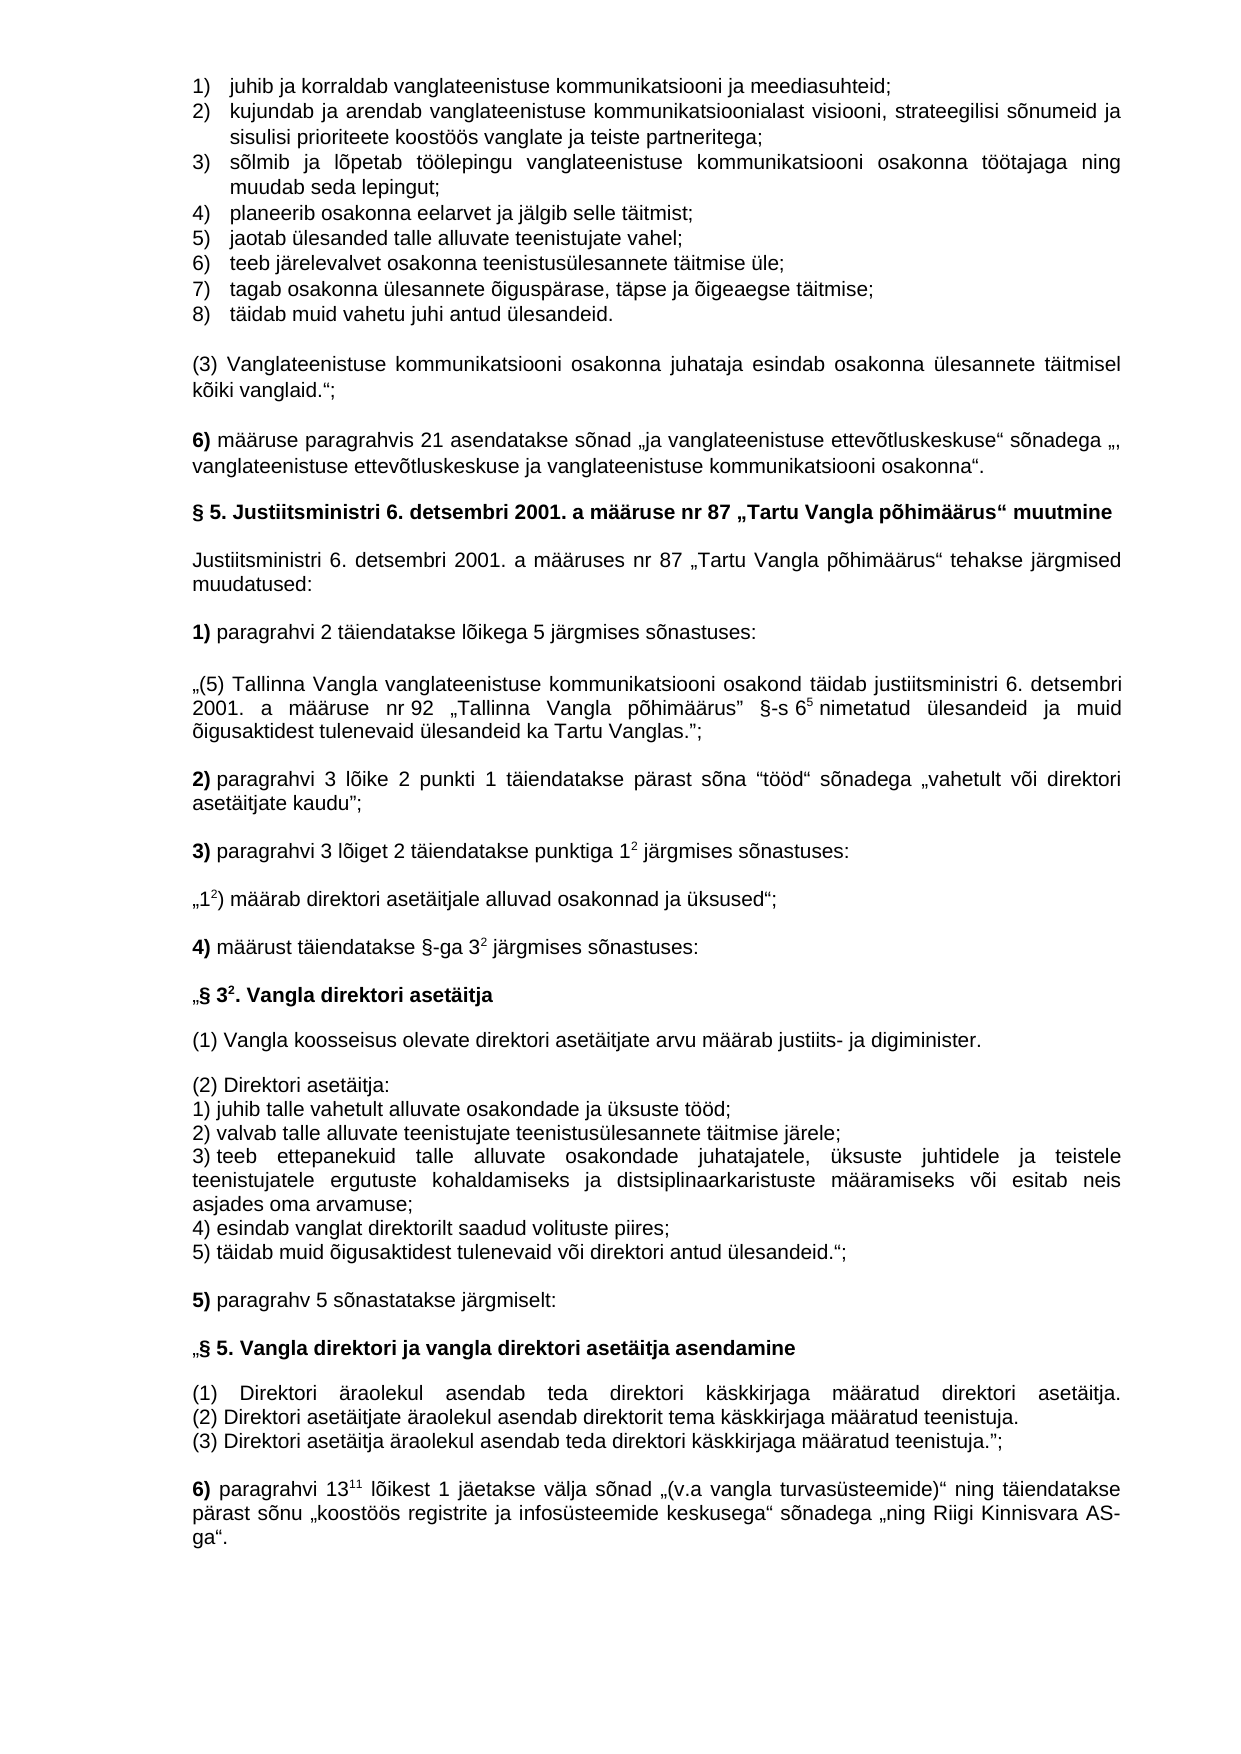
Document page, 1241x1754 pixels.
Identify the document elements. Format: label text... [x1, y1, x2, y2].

text 1) juhib talle vahetult alluvate osakondade ja üksuste tööd; [192, 1096, 1122, 1120]
list kujundab ja arendab vanglateenistuse kommunikatsioonialast visiooni, strateegilisi sõnumeid ja sisulisi prioriteete koostöös vanglate ja teiste partneritega; [192, 99, 1122, 148]
list teeb järelevalvet osakonna teenistusülesannete täitmise üle; [192, 251, 1122, 275]
text 4) määrust täiendatakse §-ga 32 järgmises sõnastuses: [192, 935, 1122, 959]
text 4) esindab vanglat direktorilt saadud volituste piires; [192, 1216, 1122, 1240]
text „§ 32. Vangla direktori asetäitja [192, 983, 1122, 1007]
list juhib ja korraldab vanglateenistuse kommunikatsiooni ja meediasuhteid; [192, 74, 1122, 98]
text 2) paragrahvi 3 lõike 2 punkti 1 täiendatakse pärast sõna “tööd“ sõnadega „vahetult või direktori asetäitjate kaudu”; [192, 767, 1122, 815]
text (1) Vangla koosseisus olevate direktori asetäitjate arvu määrab justiits- ja digiminister. [192, 1028, 1122, 1052]
text 6) paragrahvi 1311 lõikest 1 jäetakse välja sõnad „(v.a vangla turvasüsteemide)“ ning täiendatakse pärast sõnu „koostöös registrite ja infosüsteemide keskusega“ sõnadega „ning Riigi Kinnisvara AS-ga“. [192, 1477, 1122, 1548]
text Justiitsministri 6. detsembri 2001. a määruses nr 87 „Tartu Vangla põhimäärus“ tehakse järgmised muudatused: [192, 548, 1122, 596]
list tagab osakonna ülesannete õiguspärase, täpse ja õigeaegse täitmise; [192, 276, 1122, 300]
text 5) paragrahv 5 sõnastatakse järgmiselt: [192, 1288, 1122, 1312]
text 2) valvab talle alluvate teenistujate teenistusülesannete täitmise järele; [192, 1120, 1122, 1144]
text 3) teeb ettepanekuid talle alluvate osakondade juhatajatele, üksuste juhtidele ja teistele teenistujatele ergutuste kohaldamiseks ja distsiplinaarkaristuste määramiseks või esitab neis asjades oma arvamuse; [192, 1144, 1122, 1216]
list sõlmib ja lõpetab töölepingu vanglateenistuse kommunikatsiooni osakonna töötajaga ning muudab seda lepingut; [192, 150, 1122, 199]
text „12) määrab direktori asetäitjale alluvad osakonnad ja üksused“; [192, 887, 1122, 911]
list jaotab ülesanded talle alluvate teenistujate vahel; [192, 226, 1122, 250]
text § 5. Justiitsministri 6. detsembri 2001. a määruse nr 87 „Tartu Vangla põhimäärus“ muutmine [192, 500, 1122, 524]
text 6) määruse paragrahvis 21 asendatakse sõnad „ja vanglateenistuse ettevõtluskeskuse“ sõnadega „, vanglateenistuse ettevõtluskeskuse ja vanglateenistuse kommunikatsiooni osakonna“. [192, 428, 1122, 477]
list planeerib osakonna eelarvet ja jälgib selle täitmist; [192, 200, 1122, 224]
list täidab muid vahetu juhi antud ülesandeid. [192, 302, 1122, 326]
text (3) Vanglateenistuse kommunikatsiooni osakonna juhataja esindab osakonna ülesannete täitmisel kõiki vanglaid.“; [192, 352, 1122, 402]
text (3) Direktori asetäitja äraolekul asendab teda direktori käskkirjaga määratud teenistuja.”; [192, 1429, 1122, 1453]
text 1) paragrahvi 2 täiendatakse lõikega 5 järgmises sõnastuses: [192, 619, 1122, 643]
text 5) täidab muid õigusaktidest tulenevaid või direktori antud ülesandeid.“; [192, 1240, 1122, 1264]
text 3) paragrahvi 3 lõiget 2 täiendatakse punktiga 12 järgmises sõnastuses: [192, 839, 1122, 863]
text (2) Direktori asetäitja: [192, 1072, 1122, 1096]
text „(5) Tallinna Vangla vanglateenistuse kommunikatsiooni osakond täidab justiitsministri 6. detsembri 2001. a määruse nr 92 „Tallinna Vangla põhimäärus” §-s 65 nimetatud ülesandeid ja muid õigusaktidest tulenevaid ülesandeid ka Tartu Vanglas.”; [192, 671, 1122, 743]
text (1) Direktori äraolekul asendab teda direktori käskkirjaga määratud direktori asetäitja. (2) Direktori asetäitjate äraolekul asendab direktorit tema käskkirjaga määratud teenistuja. [192, 1381, 1122, 1429]
text „§ 5. Vangla direktori ja vangla direktori asetäitja asendamine [192, 1336, 1122, 1360]
